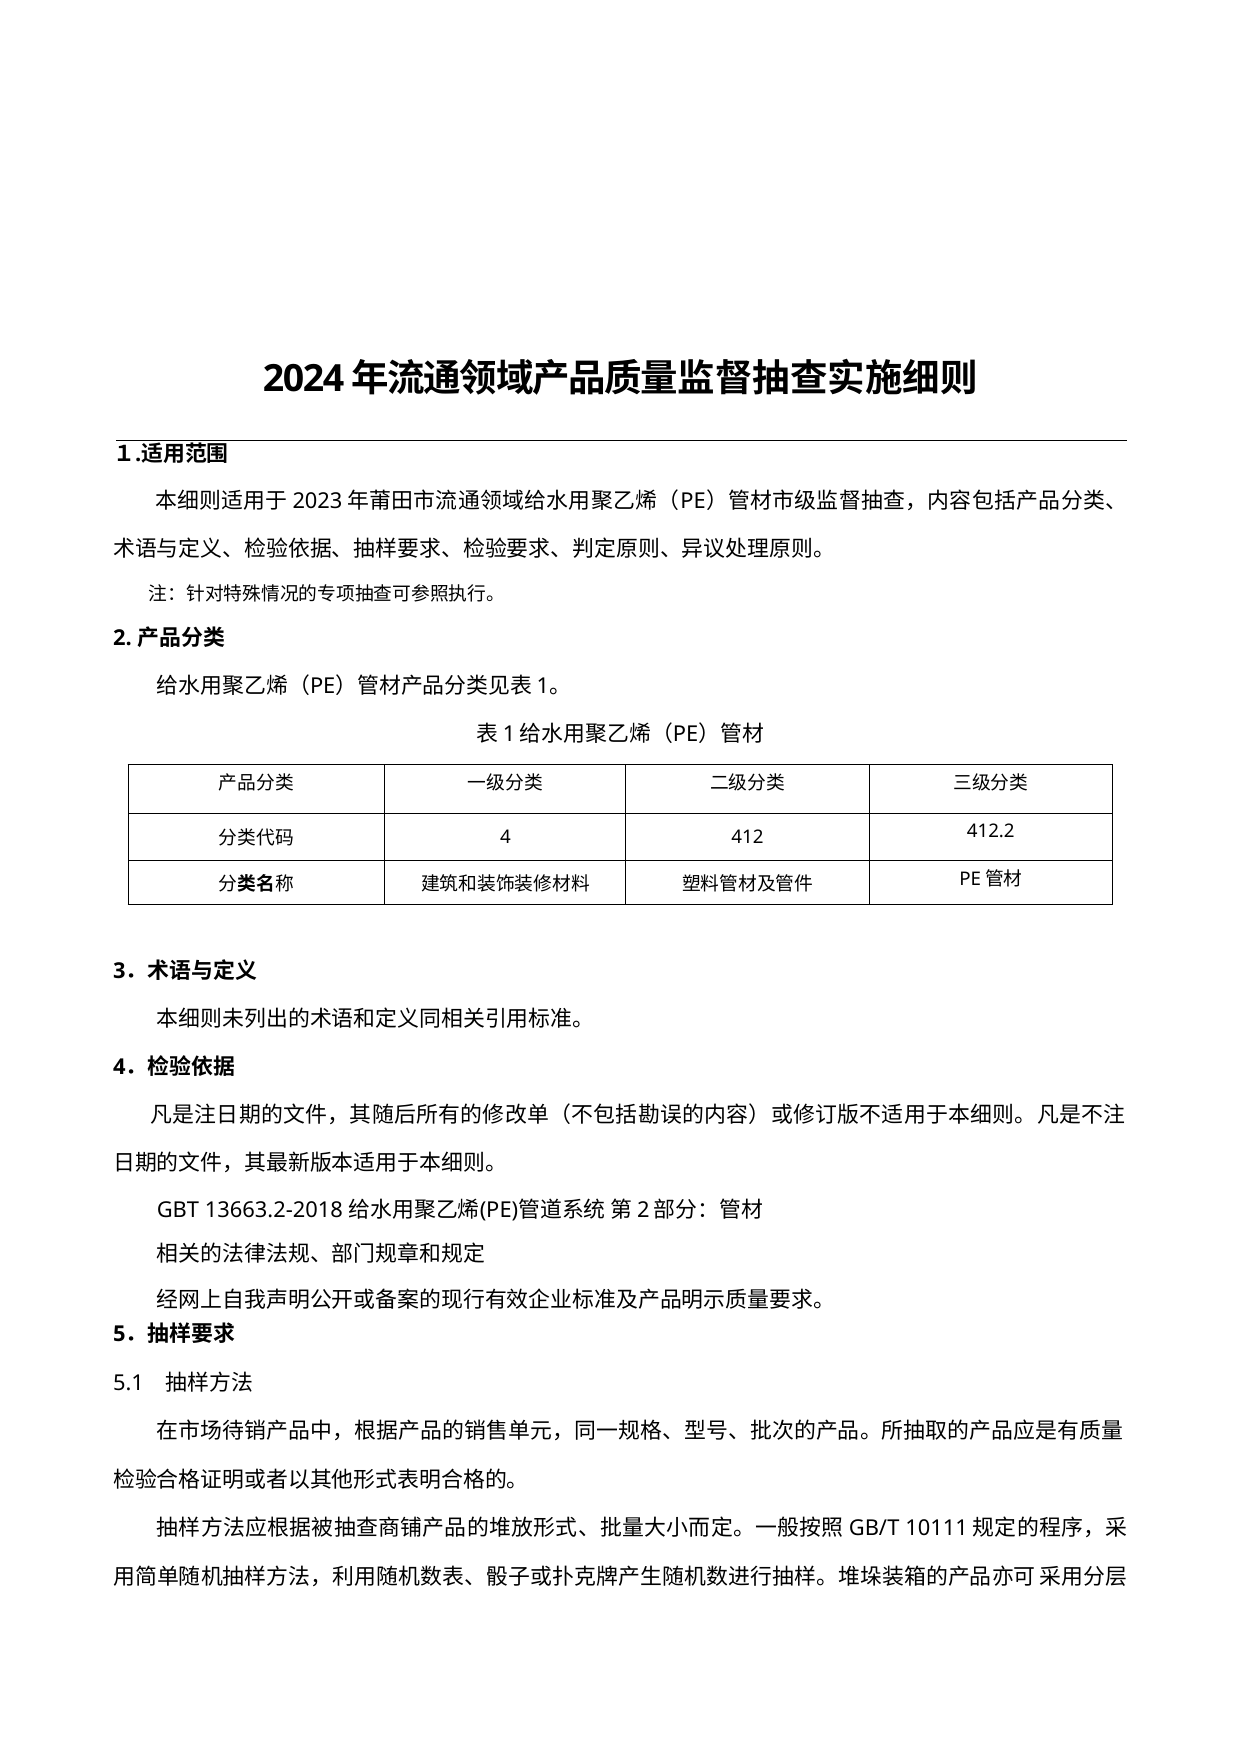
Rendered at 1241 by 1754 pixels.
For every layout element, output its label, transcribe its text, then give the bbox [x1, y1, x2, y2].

text 给水用聚乙烯（PE）管材产品分类见表1。 [113, 668, 1127, 700]
text 2024年流通领域产品质量监督抽查实施细则 [113, 343, 1127, 408]
text 凡是注日期的文件，其随后所有的修改单（不包括勘误的内容）或修订版不适用于本细则。凡是不注日期的文件，其最新版本适用于本细则。 [113, 1097, 1127, 1176]
text 注：针对特殊情况的专项抽查可参照执行。 [113, 579, 1127, 606]
text 5.1 抽样方法 [113, 1364, 1127, 1397]
text 经网上自我声明公开或备案的现行有效企业标准及产品明示质量要求。 [113, 1270, 1127, 1316]
table_header 二级分类 [626, 765, 869, 812]
text 表1给水用聚乙烯（PE）管材 [113, 716, 1127, 748]
table_cell PE管材 [870, 861, 1112, 904]
text 相关的法律法规、部门规章和规定 [113, 1224, 1127, 1270]
text 5．抽样要求 [113, 1316, 1127, 1349]
table_cell 分类代码 [129, 814, 384, 860]
text 4．检验依据 [113, 1049, 1127, 1081]
text 本细则未列出的术语和定义同相关引用标准。 [113, 1001, 1127, 1033]
text 3．术语与定义 [113, 953, 1127, 985]
text GBT 13663.2-2018 给水用聚乙烯(PE)管道系统 第2部分：管材 [113, 1192, 1127, 1224]
table_cell 4 [385, 814, 625, 860]
text 在市场待销产品中，根据产品的销售单元，同一规格、型号、批次的产品。所抽取的产品应是有质量检验合格证明或者以其他形式表明合格的。 [113, 1413, 1127, 1494]
text １.适用范围 [113, 435, 1127, 468]
table_cell 塑料管材及管件 [626, 861, 869, 904]
table_cell 412.2 [870, 814, 1112, 860]
text 本细则适用于2023年莆田市流通领域给水用聚乙烯（PE）管材市级监督抽查，内容包括产品分类、术语与定义、检验依据、抽样要求、检验要求、判定原则、异议处理原则。 [113, 483, 1127, 563]
text 2. 产品分类 [113, 619, 1127, 652]
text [113, 1510, 1127, 1591]
table_cell 412 [626, 814, 869, 860]
table_header 三级分类 [870, 765, 1112, 812]
table_cell 分类名称 [129, 861, 384, 904]
table_cell 建筑和装饰装修材料 [385, 861, 625, 904]
table_header 产品分类 [129, 765, 384, 812]
table_header 一级分类 [385, 765, 625, 812]
